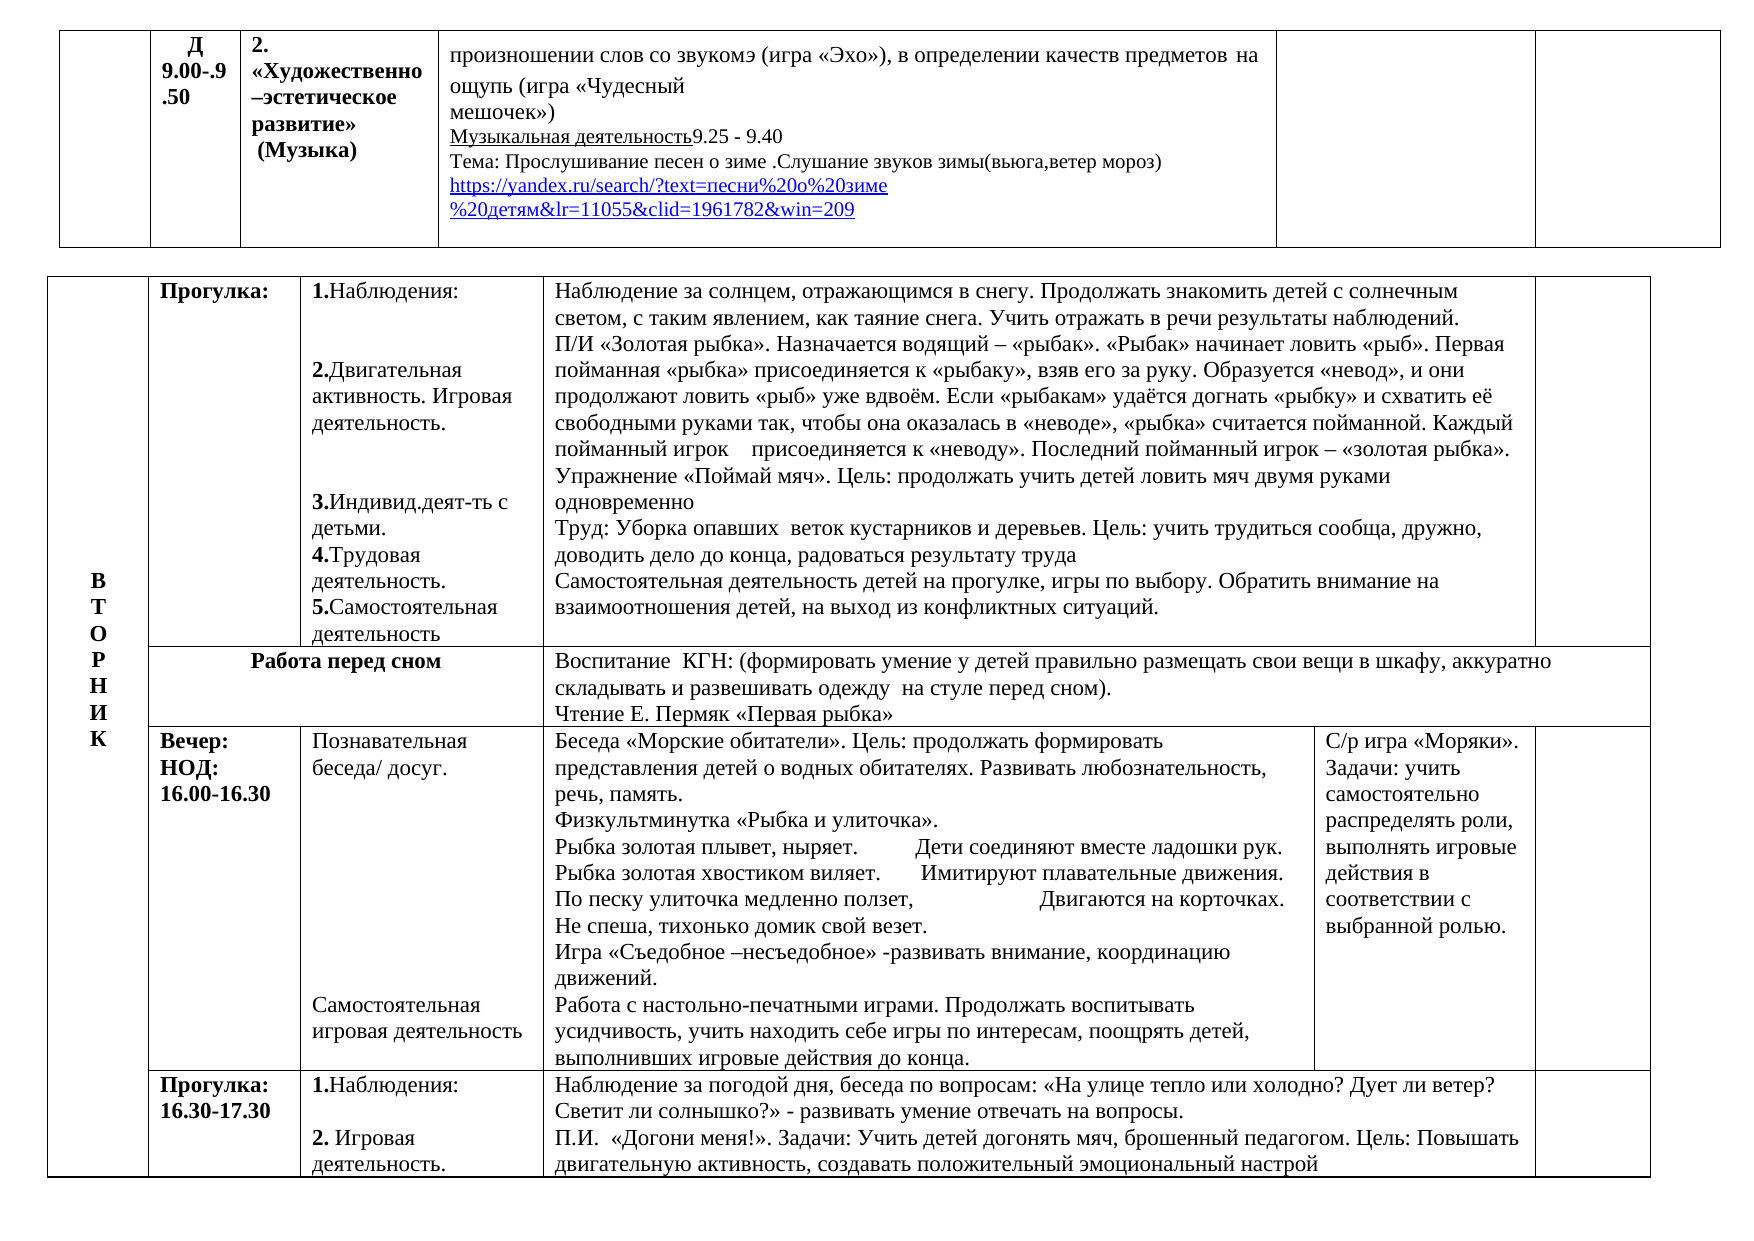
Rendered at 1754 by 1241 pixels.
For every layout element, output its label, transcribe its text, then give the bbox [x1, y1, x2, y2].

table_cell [544, 1071, 1535, 1176]
table_cell Познавательная беседа/ досуг. Самостоятельная игровая деятельность [301, 727, 543, 1070]
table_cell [301, 1071, 543, 1176]
table_cell Н О Д 9.00-.9.50 [151, 31, 240, 247]
table_cell [1536, 1071, 1650, 1176]
table_cell [1536, 727, 1650, 1070]
table_cell [1277, 31, 1535, 247]
table_header Наблюдение за солнцем, отражающимся в снегу. Продолжать знакомить детей с солнечным светом, с таким явлением, как таяние снега. Учить отражать в речи результаты наблюдений. П/И «Золотая рыбка». Назначается водящий – «рыбак». «Рыбак» начинает ловить «рыб». Первая пойманная «рыбка» присоединяется к «рыбаку», взяв его за руку. Образуется «невод», и они продолжают ловить «рыб» уже вдвоём. Если «рыбакам» удаётся догнать «рыбку» и схватить её свободными руками так, чтобы она оказалась в «неводе», «рыбка» считается пойманной. Каждый пойманный игрок присоединяется к «неводу». Последний пойманный игрок – «золотая рыбка». Упражнение «Поймай мяч». Цель: продолжать учить детей ловить мяч двумя руками одновременно Труд: Уборка опавших веток кустарников и деревьев. Цель: учить трудиться сообща, дружно, доводить дело до конца, радоваться результату труда Самостоятельная деятельность детей на прогулке, игры по выбору. Обратить внимание на взаимоотношения детей, на выход из конфликтных ситуаций. [544, 277, 1535, 646]
table_header Прогулка: [149, 277, 300, 646]
table_header [1536, 277, 1650, 646]
table_cell Вечер: НОД: 16.00-16.30 [149, 727, 300, 1070]
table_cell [241, 31, 438, 247]
table_cell С/р игра «Моряки». Задачи: учить самостоятельно распределять роли, выполнять игровые действия в соответствии с выбранной ролью. [1315, 727, 1535, 1070]
table_cell Беседа «Морские обитатели». Цель: продолжать формировать представления детей о водных обитателях. Развивать любознательность, речь, память. Физкультминутка «Рыбка и улиточка». Рыбка золотая плывет, ныряет. Дети соединяют вместе ладошки рук. Рыбка золотая хвостиком виляет. Имитируют плавательные движения. По песку улиточка медленно ползет, Двигаются на корточках. Не спеша, тихонько домик свой везет. Игра «Съедобное –несъедобное» -развивать внимание, координацию движений. Работа с настольно-печатными играми. Продолжать воспитывать усидчивость, учить находить себе игры по интересам, поощрять детей, выполнивших игровые действия до конца. [544, 727, 1314, 1070]
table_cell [149, 1071, 300, 1176]
table_header 1.Наблюдения: 2.Двигательная активность. Игровая деятельность. 3.Индивид.деят-ть с детьми. 4.Трудовая деятельность. 5.Самостоятельная деятельность [301, 277, 543, 646]
table_cell Воспитание КГН: (формировать умение у детей правильно размещать свои вещи в шкафу, аккуратно складывать и развешивать одежду на стуле перед сном). Чтение Е. Пермяк «Первая рыбка» [544, 647, 1650, 726]
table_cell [439, 31, 1276, 247]
table_cell Работа перед сном [149, 647, 543, 726]
table_header В Т О Р Н И К [48, 277, 148, 1176]
table_cell [1536, 31, 1720, 247]
